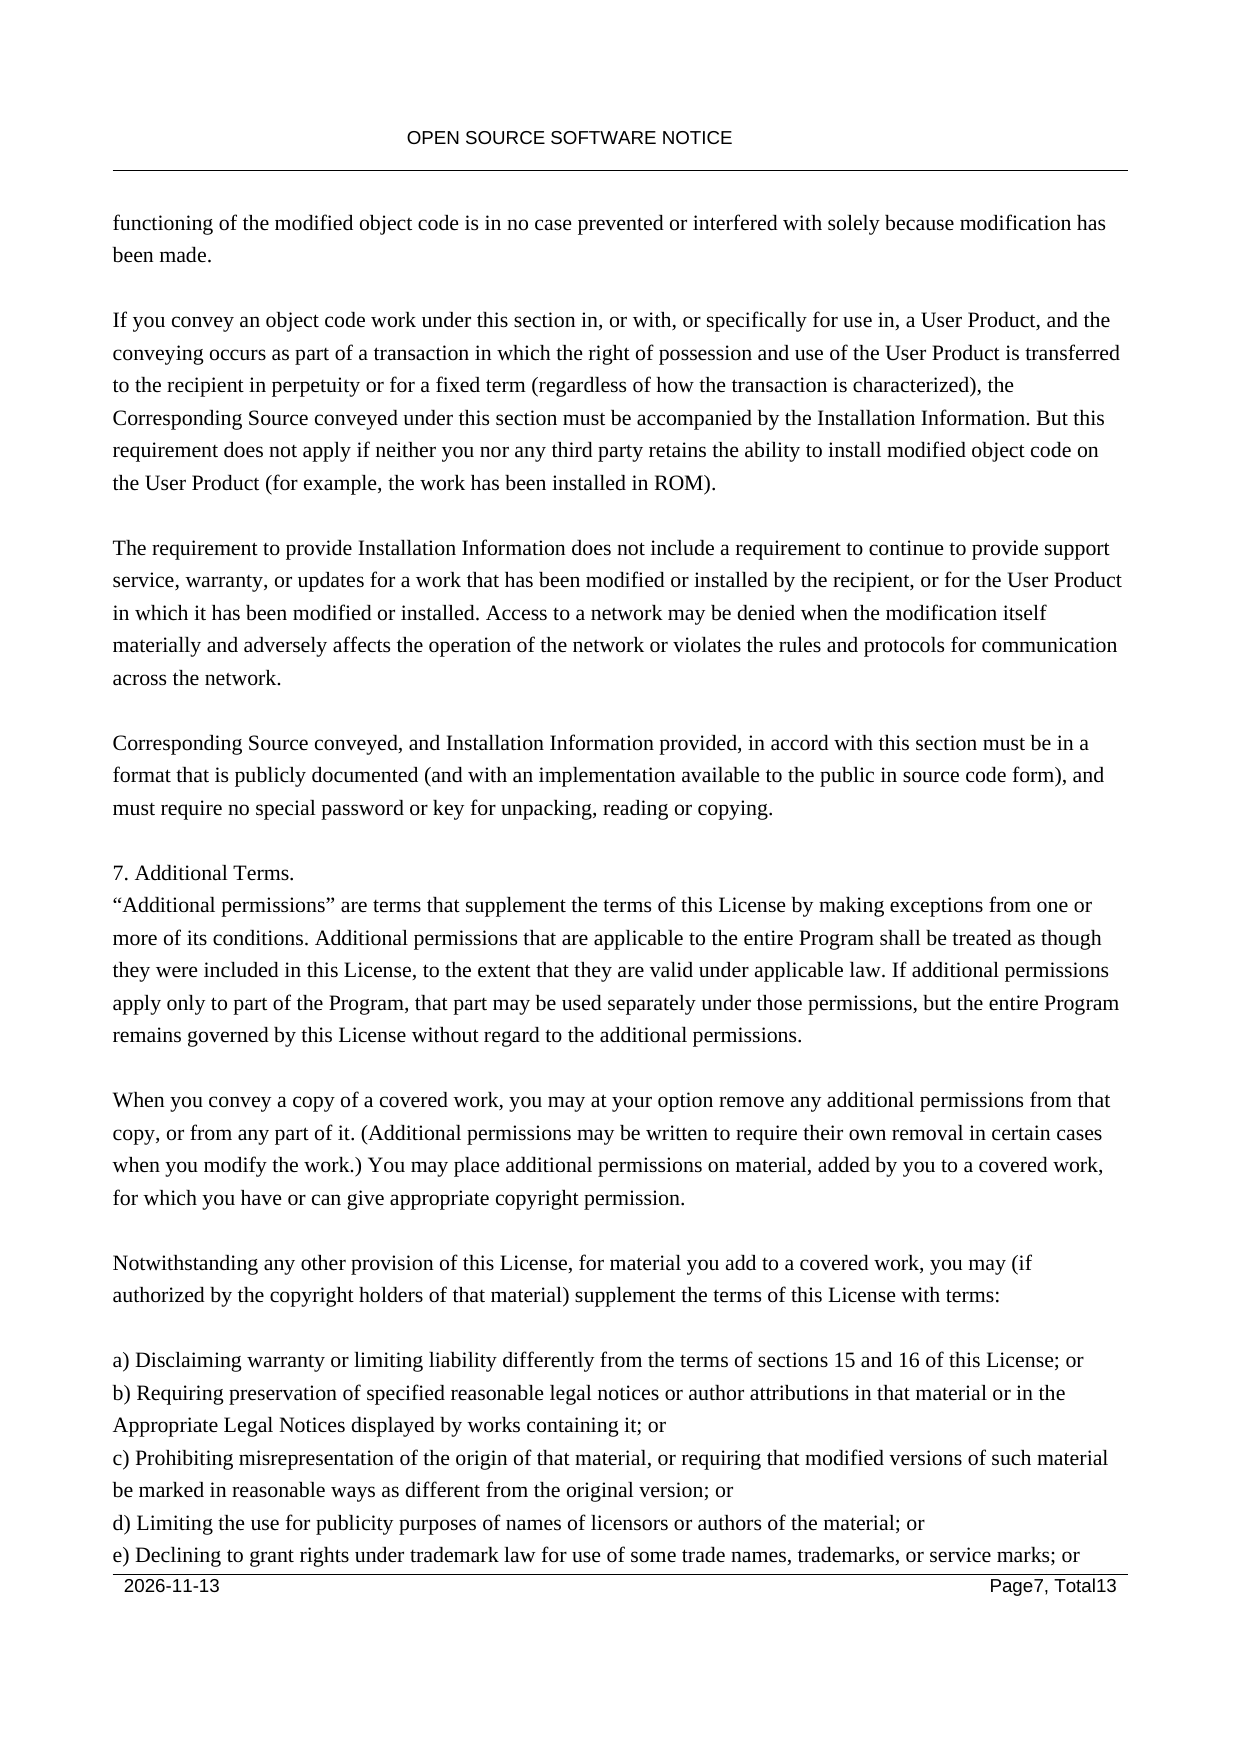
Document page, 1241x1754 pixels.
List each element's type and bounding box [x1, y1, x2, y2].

text [112, 206, 1128, 1571]
